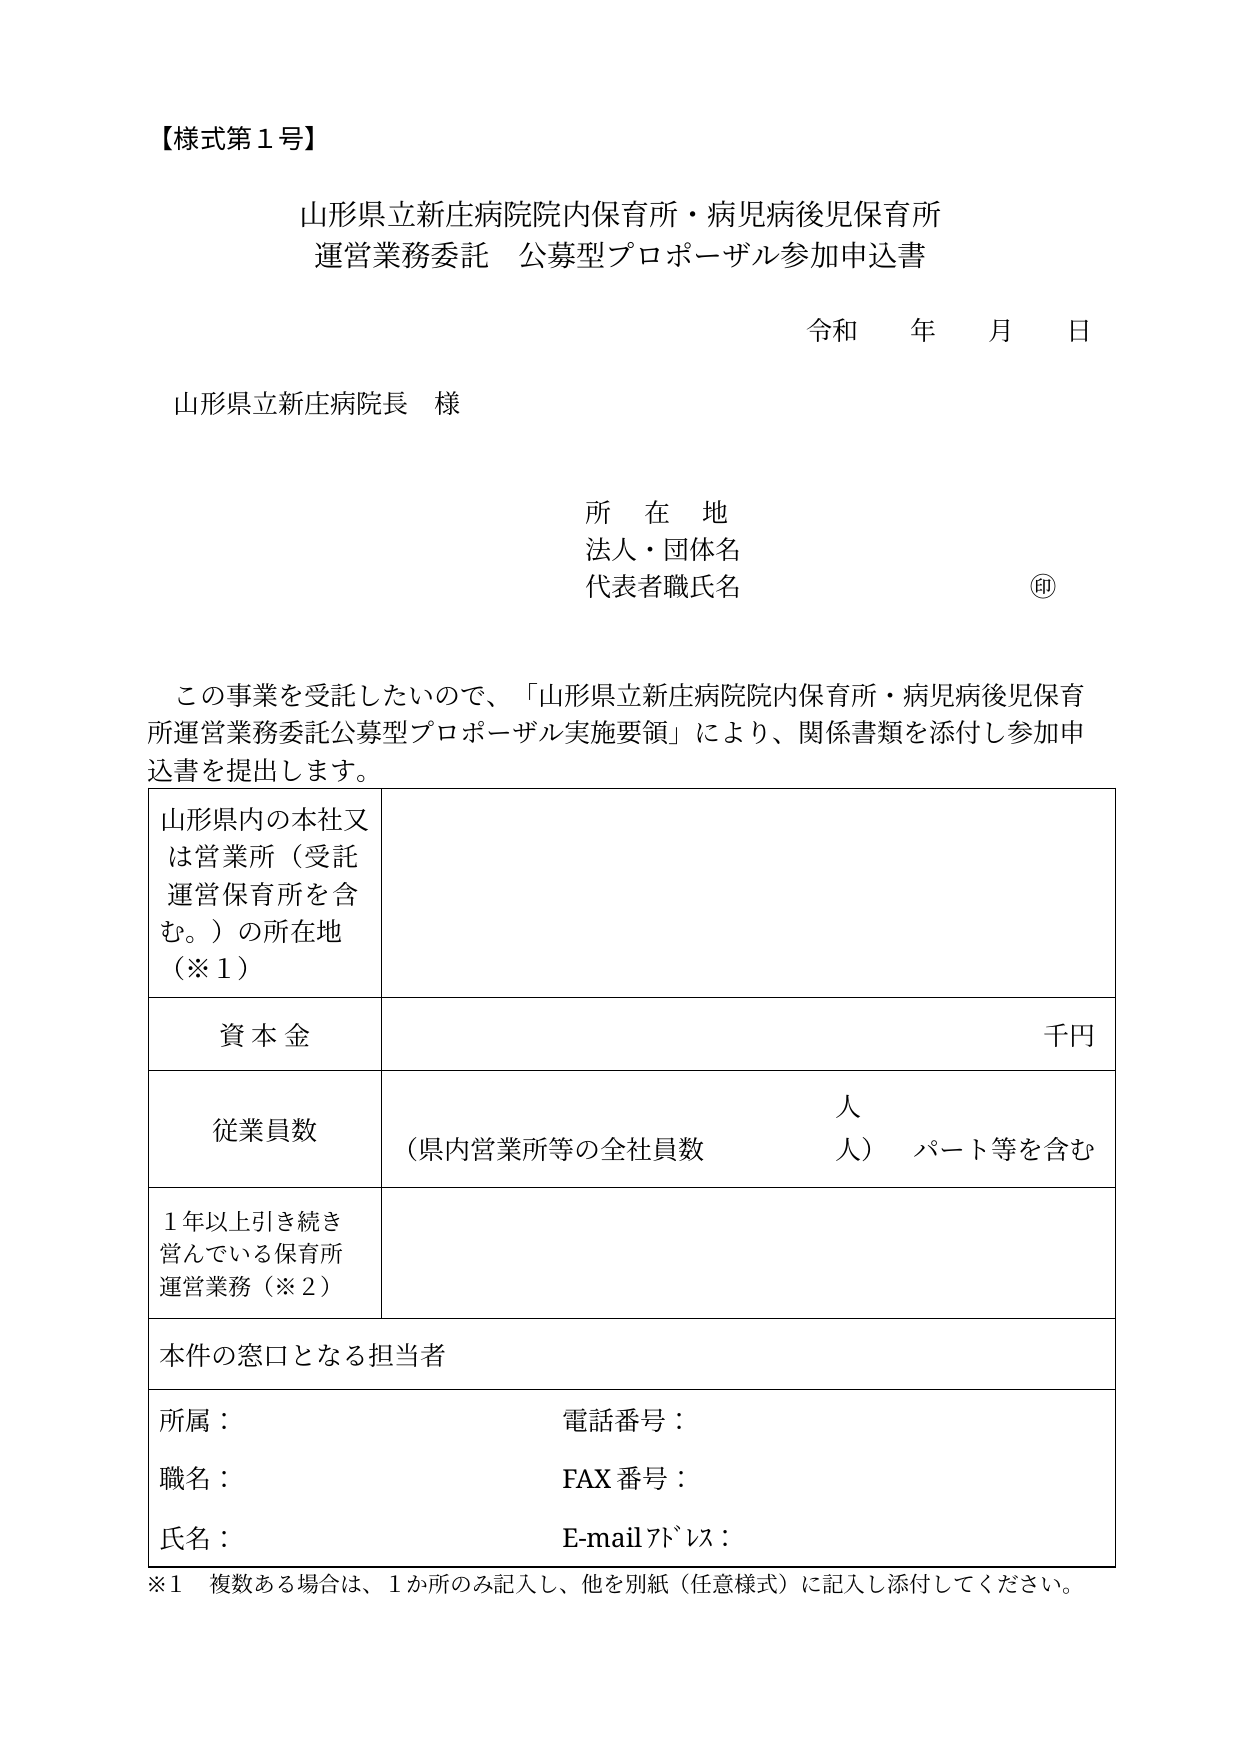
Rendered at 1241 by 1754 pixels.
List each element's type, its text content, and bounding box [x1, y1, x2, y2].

table_header 山形県内の本社又 は営業所（受託 運営保育所を含 む。）の所在地 （※１） [149, 789, 381, 997]
table_cell 氏名： [149, 1507, 551, 1566]
table_cell [382, 1188, 1115, 1318]
text 運営業務委託 公募型プロポーザル参加申込書 [148, 233, 1092, 275]
table_cell 職名： [149, 1448, 551, 1507]
text 山形県立新庄病院長 様 [148, 383, 1092, 421]
text 所 在 地 [148, 492, 1092, 529]
text 法人・団体名 [148, 529, 1092, 567]
table_cell FAX番号： [551, 1448, 1115, 1507]
table_header [382, 789, 1115, 997]
table_cell E-mailｱﾄﾞﾚｽ： [551, 1507, 1115, 1566]
text 令和 年 月 日 [148, 311, 1092, 348]
table_cell 電話番号： [551, 1390, 1115, 1448]
table_cell １年以上引き続き 営んでいる保育所 運営業務（※２） [149, 1188, 381, 1318]
table_cell 従業員数 [149, 1071, 381, 1187]
text 山形県立新庄病院院内保育所・病児病後児保育所 [148, 191, 1092, 233]
text 代表者職氏名 ㊞ [148, 567, 1092, 604]
table_cell 所属： [149, 1390, 551, 1448]
table_cell 人 （県内営業所等の全社員数 人） パート等を含む [382, 1071, 1115, 1187]
table_cell 資 本 金 [149, 998, 381, 1070]
table_cell 本件の窓口となる担当者 [149, 1319, 1115, 1389]
table_cell 千円 [382, 998, 1115, 1070]
text ※１ 複数ある場合は、１か所のみ記入し、他を別紙（任意様式）に記入し添付してください。 [148, 1568, 1092, 1599]
text この事業を受託したいので、「山形県立新庄病院院内保育所・病児病後児保育所運営業務委託公募型プロポーザル実施要領」により、関係書類を添付し参加申込書を提出します。 [148, 675, 1092, 787]
text 【様式第１号】 [148, 118, 1092, 156]
